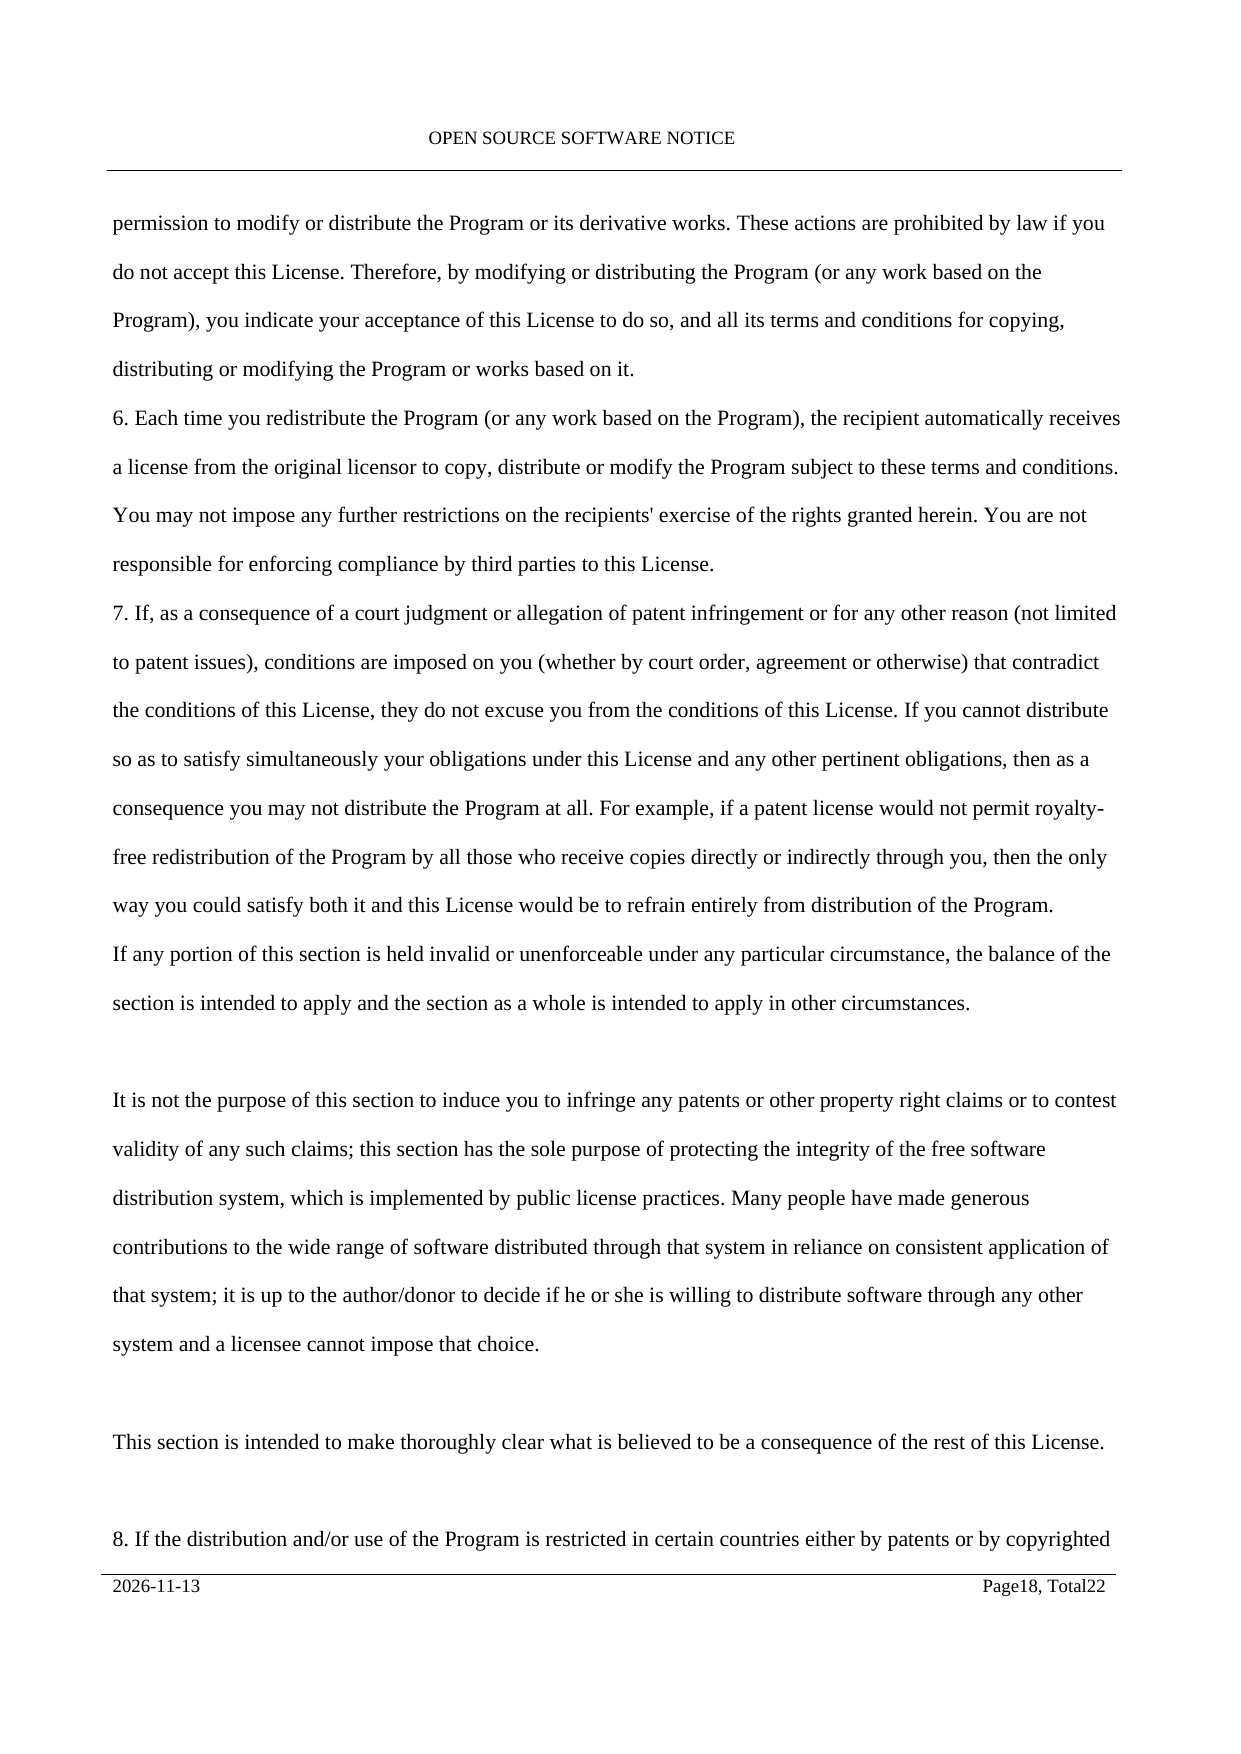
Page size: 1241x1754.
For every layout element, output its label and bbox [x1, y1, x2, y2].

text [112, 206, 1128, 1555]
